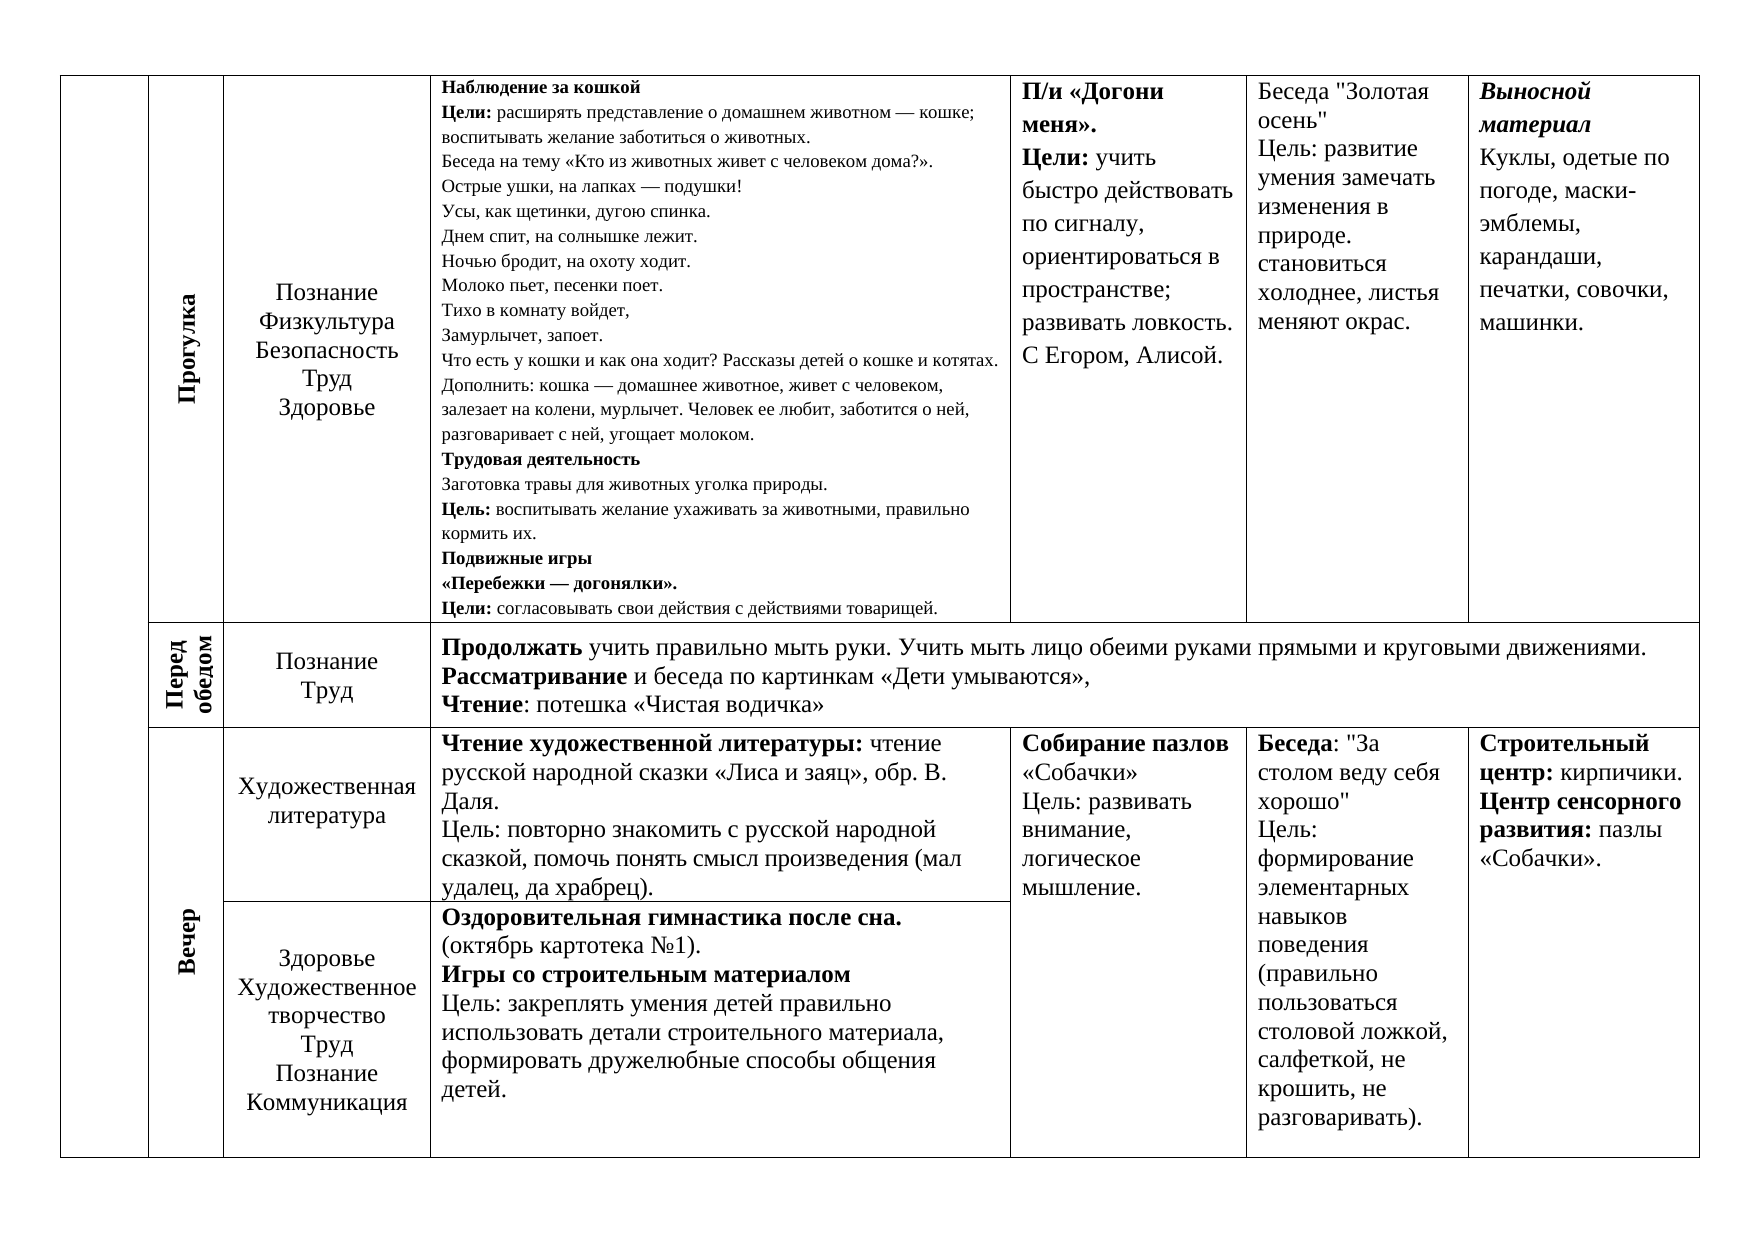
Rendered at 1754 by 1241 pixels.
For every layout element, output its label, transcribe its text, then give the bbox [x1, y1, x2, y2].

table_cell Наблюдение за кошкой Цели: расширять представление о домашнем животном — кошке; воспитывать желание заботиться о животных. Беседа на тему «Кто из животных живет с человеком дома?». Острые ушки, на лапках — подушки! Усы, как щетинки, дугою спинка. Днем спит, на солнышке лежит. Ночью бродит, на охоту ходит. Молоко пьет, песенки поет. Тихо в комнату войдет, Замурлычет, запоет. Что есть у кошки и как она ходит? Рассказы детей о кошке и котятах. Дополнить: кошка — домашнее животное, живет с человеком, залезает на колени, мурлычет. Человек ее любит, заботится о ней, разговаривает с ней, угощает молоком. Трудовая деятельность Заготовка травы для животных уголка природы. Цель: воспитывать желание ухаживать за животными, правильно кормить их. Подвижные игры «Перебежки — догонялки». Цели: согласовывать свои действия с действиями товарищей. [431, 76, 1010, 622]
table_cell П/и «Догони меня». Цели: учить быстро действовать по сигналу, ориентироваться в пространстве; развивать ловкость. С Егором, Алисой. [1011, 76, 1246, 622]
table_cell Здоровье Художественное творчество Труд Познание Коммуникация [224, 902, 430, 1157]
table_cell Выносной материал Куклы, одетые по погоде, маски-эмблемы, карандаши, печатки, совочки, машинки. [1469, 76, 1699, 622]
table_cell Перед обедом [149, 623, 223, 727]
table_cell Вечер [149, 728, 223, 1157]
table_cell Продолжать учить правильно мыть руки. Учить мыть лицо обеими руками прямыми и круговыми движениями. Рассматривание и беседа по картинкам «Дети умываются», Чтение: потешка «Чистая водичка» [431, 623, 1699, 727]
table_cell Прогулка [149, 76, 223, 622]
table_cell Познание Физкультура Безопасность Труд Здоровье [224, 76, 430, 622]
table_cell Познание Труд [224, 623, 430, 727]
table_cell Строительный центр: кирпичики. Центр сенсорного развития: пазлы «Собачки». [1469, 728, 1699, 1157]
table_cell Чтение художественной литературы: чтение русской народной сказки «Лиса и заяц», обр. В. Даля. Цель: повторно знакомить с русской народной сказкой, помочь понять смысл произведения (мал удалец, да храбрец). [431, 728, 1010, 901]
table_cell Беседа: "За столом веду себя хорошо" Цель: формирование элементарных навыков поведения (правильно пользоваться столовой ложкой, салфеткой, не крошить, не разговаривать). [1247, 728, 1468, 1157]
table_cell Беседа "Золотая осень" Цель: развитие умения замечать изменения в природе. становиться холоднее, листья меняют окрас. [1247, 76, 1468, 622]
table_cell Художественная литература [224, 728, 430, 901]
table_cell Собирание пазлов «Собачки» Цель: развивать внимание, логическое мышление. [1011, 728, 1246, 1157]
table_cell Оздоровительная гимнастика после сна. (октябрь картотека №1). Игры со строительным материалом Цель: закреплять умения детей правильно использовать детали строительного материала, формировать дружелюбные способы общения детей. [431, 902, 1010, 1157]
